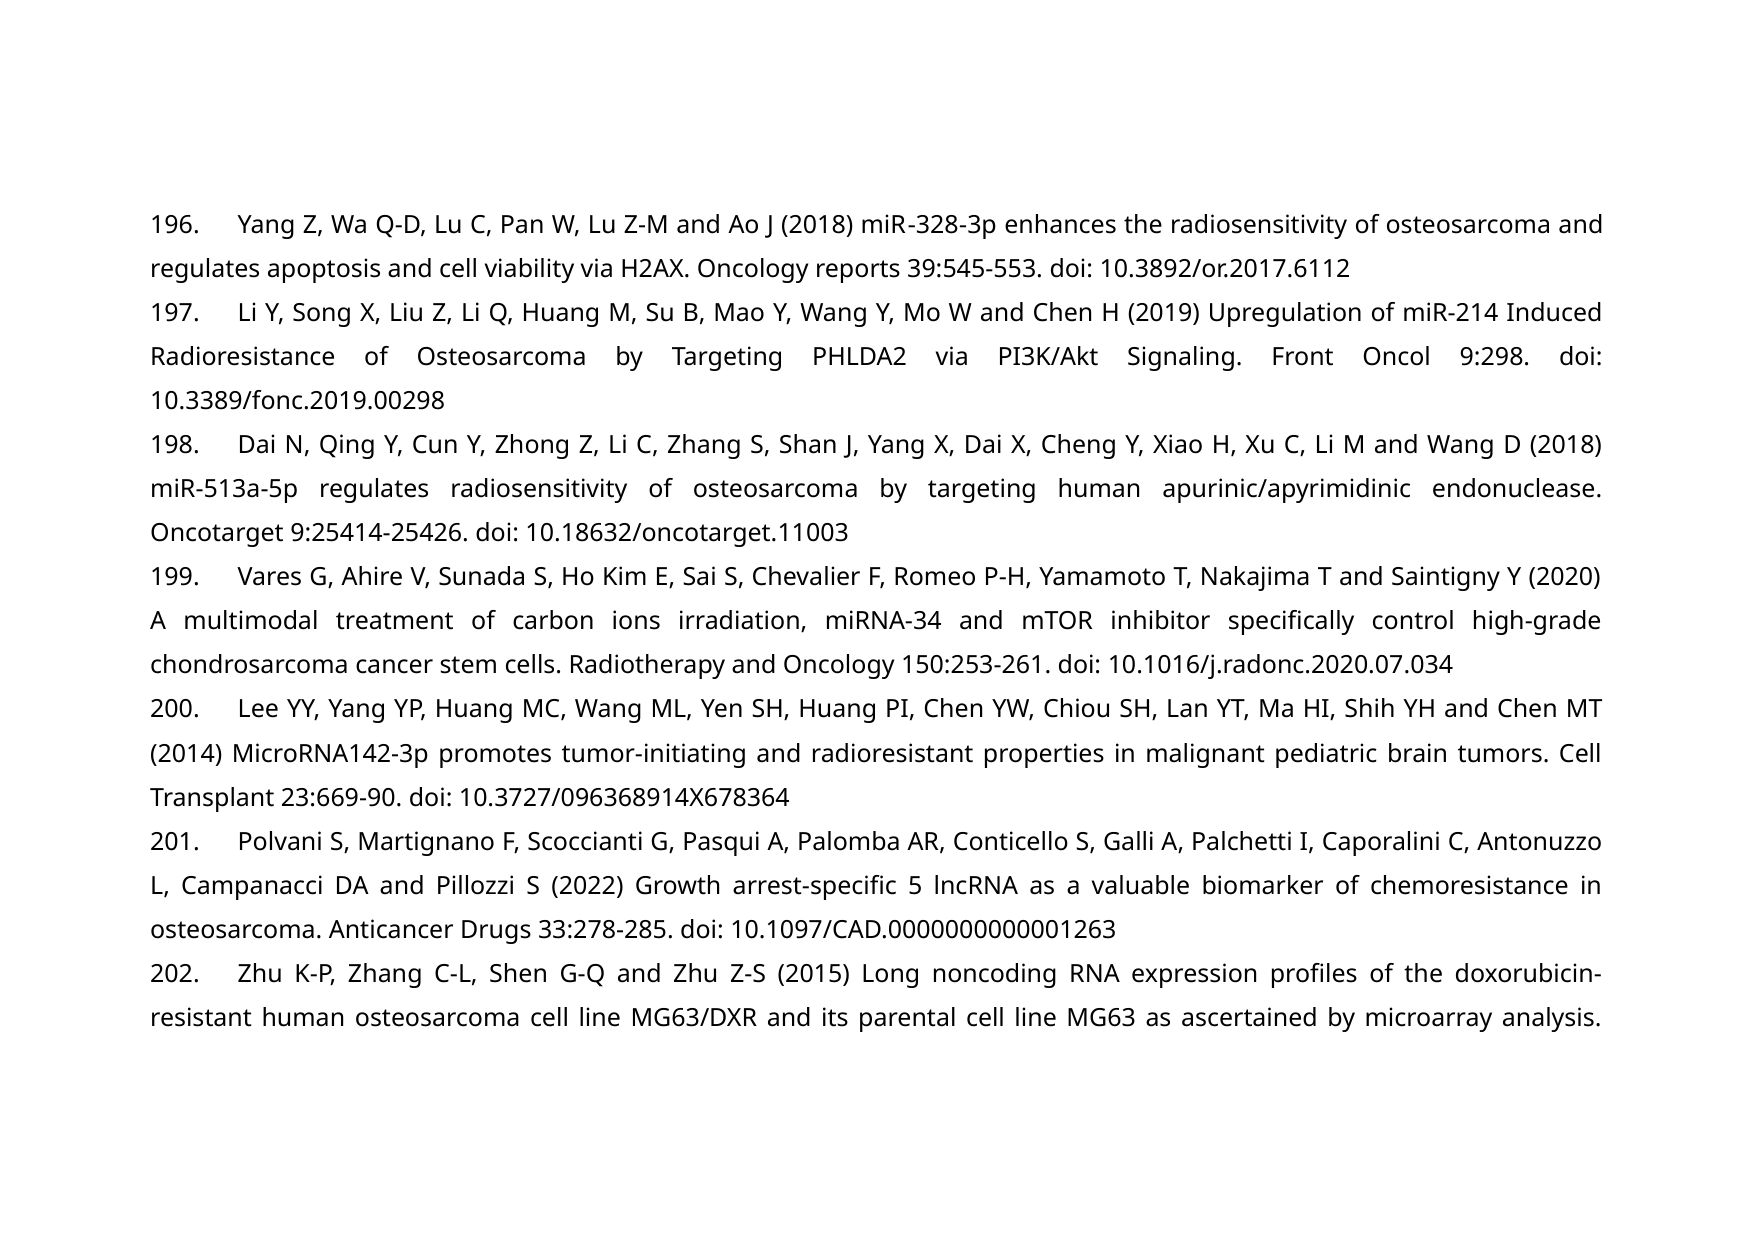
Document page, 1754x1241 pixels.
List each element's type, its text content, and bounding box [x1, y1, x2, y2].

text 197. Li Y, Song X, Liu Z, Li Q, Huang M, Su B, Mao Y, Wang Y, Mo W and Chen H (2019) Upregulation of miR-214 Induced Radioresistance of Osteosarcoma by Targeting PHLDA2 via PI3K/Akt Signaling. Front Oncol 9:298. doi: 10.3389/fonc.2019.00298 [150, 289, 1604, 422]
text 196. Yang Z, Wa Q-D, Lu C, Pan W, Lu Z-Μ and Ao J (2018) miR‑328‑3p enhances the radiosensitivity of osteosarcoma and regulates apoptosis and cell viability via H2AX. Oncology reports 39:545-553. doi: 10.3892/or.2017.6112 [150, 201, 1604, 289]
text 198. Dai N, Qing Y, Cun Y, Zhong Z, Li C, Zhang S, Shan J, Yang X, Dai X, Cheng Y, Xiao H, Xu C, Li M and Wang D (2018) miR-513a-5p regulates radiosensitivity of osteosarcoma by targeting human apurinic/apyrimidinic endonuclease. Oncotarget 9:25414-25426. doi: 10.18632/oncotarget.11003 [150, 422, 1604, 554]
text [150, 951, 1604, 1039]
text 199. Vares G, Ahire V, Sunada S, Ho Kim E, Sai S, Chevalier F, Romeo P-H, Yamamoto T, Nakajima T and Saintigny Y (2020) A multimodal treatment of carbon ions irradiation, miRNA-34 and mTOR inhibitor specifically control high-grade chondrosarcoma cancer stem cells. Radiotherapy and Oncology 150:253-261. doi: 10.1016/j.radonc.2020.07.034 [150, 554, 1604, 686]
text 201. Polvani S, Martignano F, Scoccianti G, Pasqui A, Palomba AR, Conticello S, Galli A, Palchetti I, Caporalini C, Antonuzzo L, Campanacci DA and Pillozzi S (2022) Growth arrest-specific 5 lncRNA as a valuable biomarker of chemoresistance in osteosarcoma. Anticancer Drugs 33:278-285. doi: 10.1097/CAD.0000000000001263 [150, 818, 1604, 951]
text 200. Lee YY, Yang YP, Huang MC, Wang ML, Yen SH, Huang PI, Chen YW, Chiou SH, Lan YT, Ma HI, Shih YH and Chen MT (2014) MicroRNA142-3p promotes tumor-initiating and radioresistant properties in malignant pediatric brain tumors. Cell Transplant 23:669-90. doi: 10.3727/096368914X678364 [150, 686, 1604, 818]
